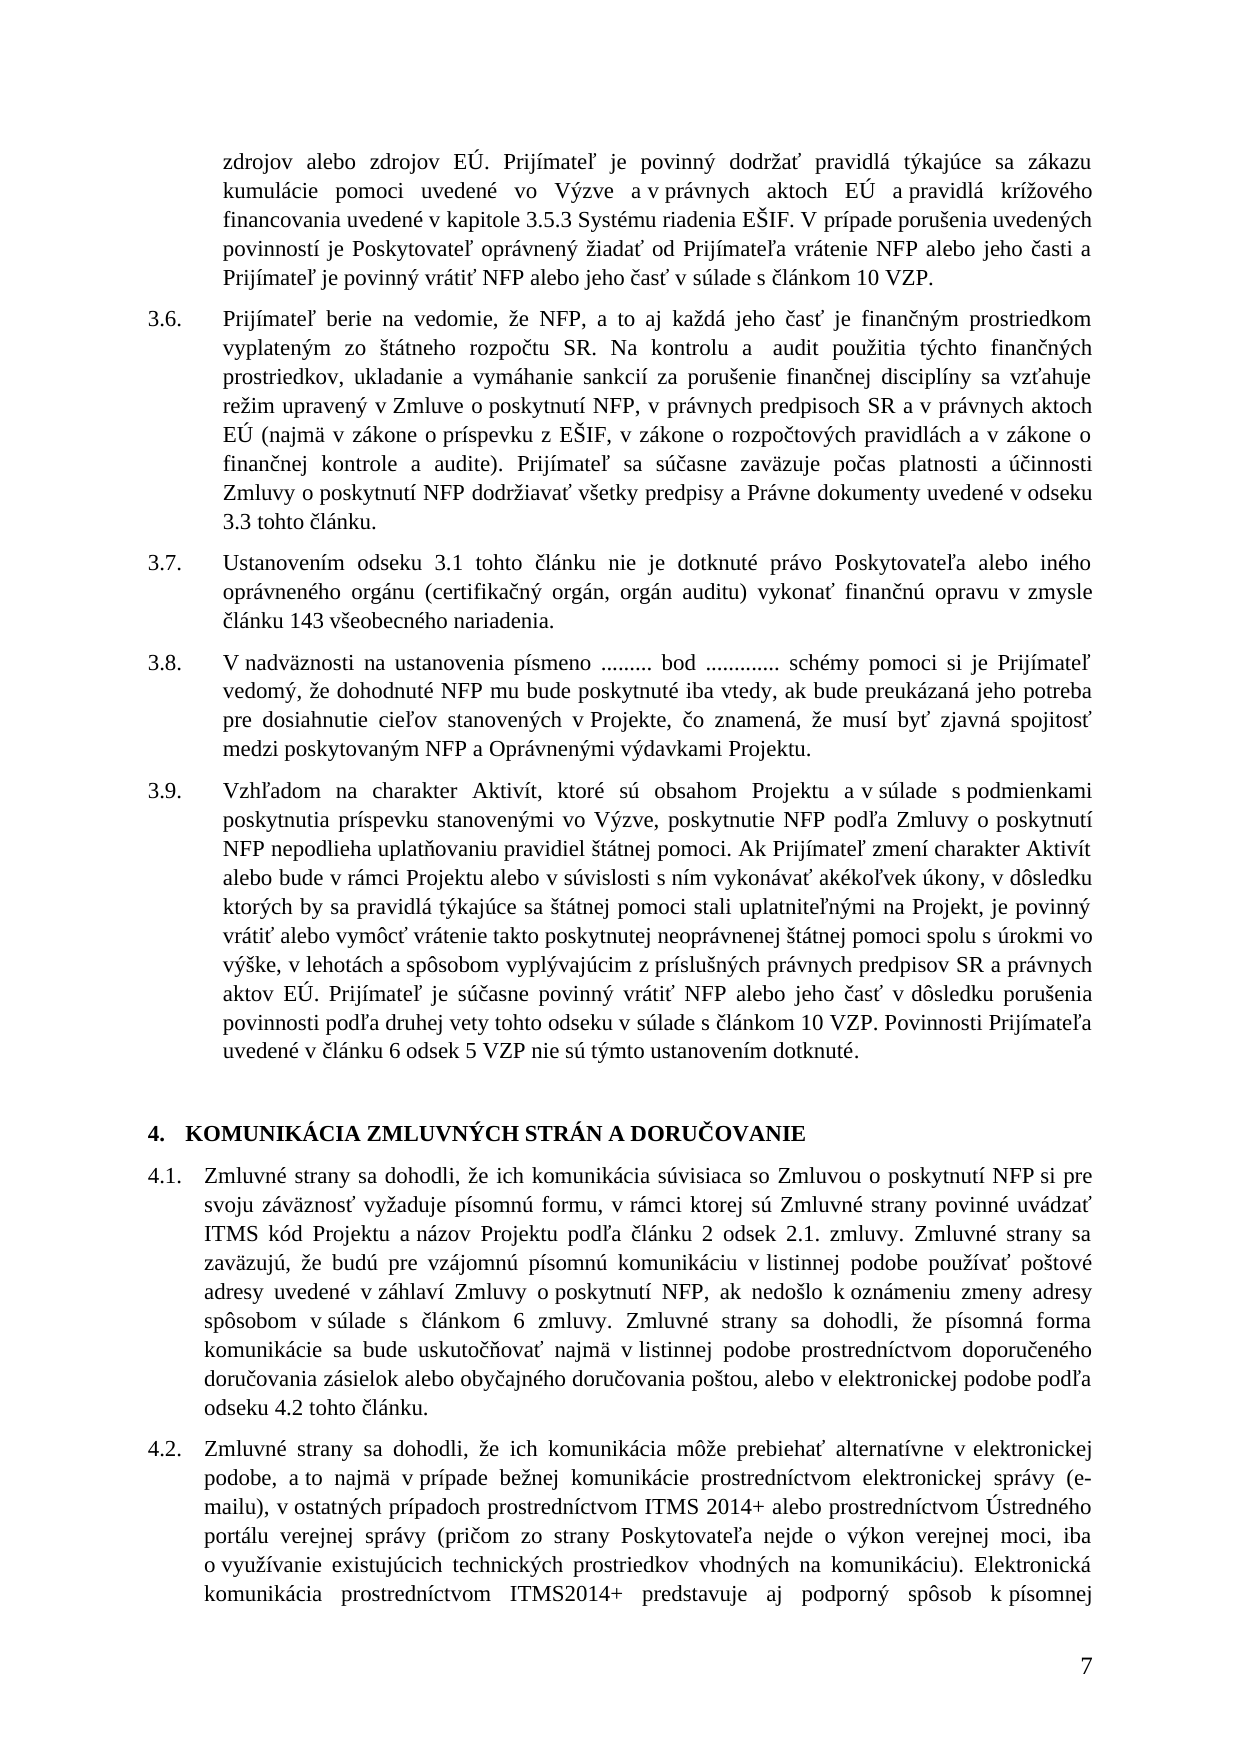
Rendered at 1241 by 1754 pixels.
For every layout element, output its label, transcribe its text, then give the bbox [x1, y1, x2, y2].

list Ustanovením odseku 3.1 tohto článku nie je dotknuté právo Poskytovateľa alebo iného oprávneného orgánu (certifikačný orgán, orgán auditu) vykonať finančnú opravu v zmysle článku 143 všeobecného nariadenia. [148, 549, 1092, 633]
subtitle KOMUNIKÁCIA ZMLUVNÝCH STRÁN A DORUČOVANIE [148, 1120, 1092, 1147]
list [148, 148, 1092, 290]
list Vzhľadom na charakter Aktivít, ktoré sú obsahom Projektu a v súlade s podmienkami poskytnutia príspevku stanovenými vo Výzve, poskytnutie NFP podľa Zmluvy o poskytnutí NFP nepodlieha uplatňovaniu pravidiel štátnej pomoci. Ak Prijímateľ zmení charakter Aktivít alebo bude v rámci Projektu alebo v súvislosti s ním vykonávať akékoľvek úkony, v dôsledku ktorých by sa pravidlá týkajúce sa štátnej pomoci stali uplatniteľnými na Projekt, je povinný vrátiť alebo vymôcť vrátenie takto poskytnutej neoprávnenej štátnej pomoci spolu s úrokmi vo výške, v lehotách a spôsobom vyplývajúcim z príslušných právnych predpisov SR a právnych aktov EÚ. Prijímateľ je súčasne povinný vrátiť NFP alebo jeho časť v dôsledku porušenia povinnosti podľa druhej vety tohto odseku v súlade s článkom 10 VZP. Povinnosti Prijímateľa uvedené v článku 6 odsek 5 VZP nie sú týmto ustanovením dotknuté. [148, 777, 1092, 1064]
text 4.1. Zmluvné strany sa dohodli, že ich komunikácia súvisiaca so Zmluvou o poskytnutí NFP si pre svoju záväznosť vyžaduje písomnú formu, v rámci ktorej sú Zmluvné strany povinné uvádzať ITMS kód Projektu a názov Projektu podľa článku 2 odsek 2.1. zmluvy. Zmluvné strany sa zaväzujú, že budú pre vzájomnú písomnú komunikáciu v listinnej podobe používať poštové adresy uvedené v záhlaví Zmluvy o poskytnutí NFP, ak nedošlo k oznámeniu zmeny adresy spôsobom v súlade s článkom 6 zmluvy. Zmluvné strany sa dohodli, že písomná forma komunikácie sa bude uskutočňovať najmä v listinnej podobe prostredníctvom doporučeného doručovania zásielok alebo obyčajného doručovania poštou, alebo v elektronickej podobe podľa odseku 4.2 tohto článku. [148, 1162, 1092, 1420]
list V nadväznosti na ustanovenia písmeno ......... bod ............. schémy pomoci si je Prijímateľ vedomý, že dohodnuté NFP mu bude poskytnuté iba vtedy, ak bude preukázaná jeho potreba pre dosiahnutie cieľov stanovených v Projekte, čo znamená, že musí byť zjavná spojitosť medzi poskytovaným NFP a Oprávnenými výdavkami Projektu. [148, 648, 1092, 762]
list Prijímateľ berie na vedomie, že NFP, a to aj každá jeho časť je finančným prostriedkom vyplateným zo štátneho rozpočtu SR. Na kontrolu a audit použitia týchto finančných prostriedkov, ukladanie a vymáhanie sankcií za porušenie finančnej disciplíny sa vzťahuje režim upravený v Zmluve o poskytnutí NFP, v právnych predpisoch SR a v právnych aktoch EÚ (najmä v zákone o príspevku z EŠIF, v zákone o rozpočtových pravidlách a v zákone o finančnej kontrole a audite). Prijímateľ sa súčasne zaväzuje počas platnosti a účinnosti Zmluvy o poskytnutí NFP dodržiavať všetky predpisy a Právne dokumenty uvedené v odseku 3.3 tohto článku. [148, 305, 1092, 534]
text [148, 1435, 1092, 1606]
